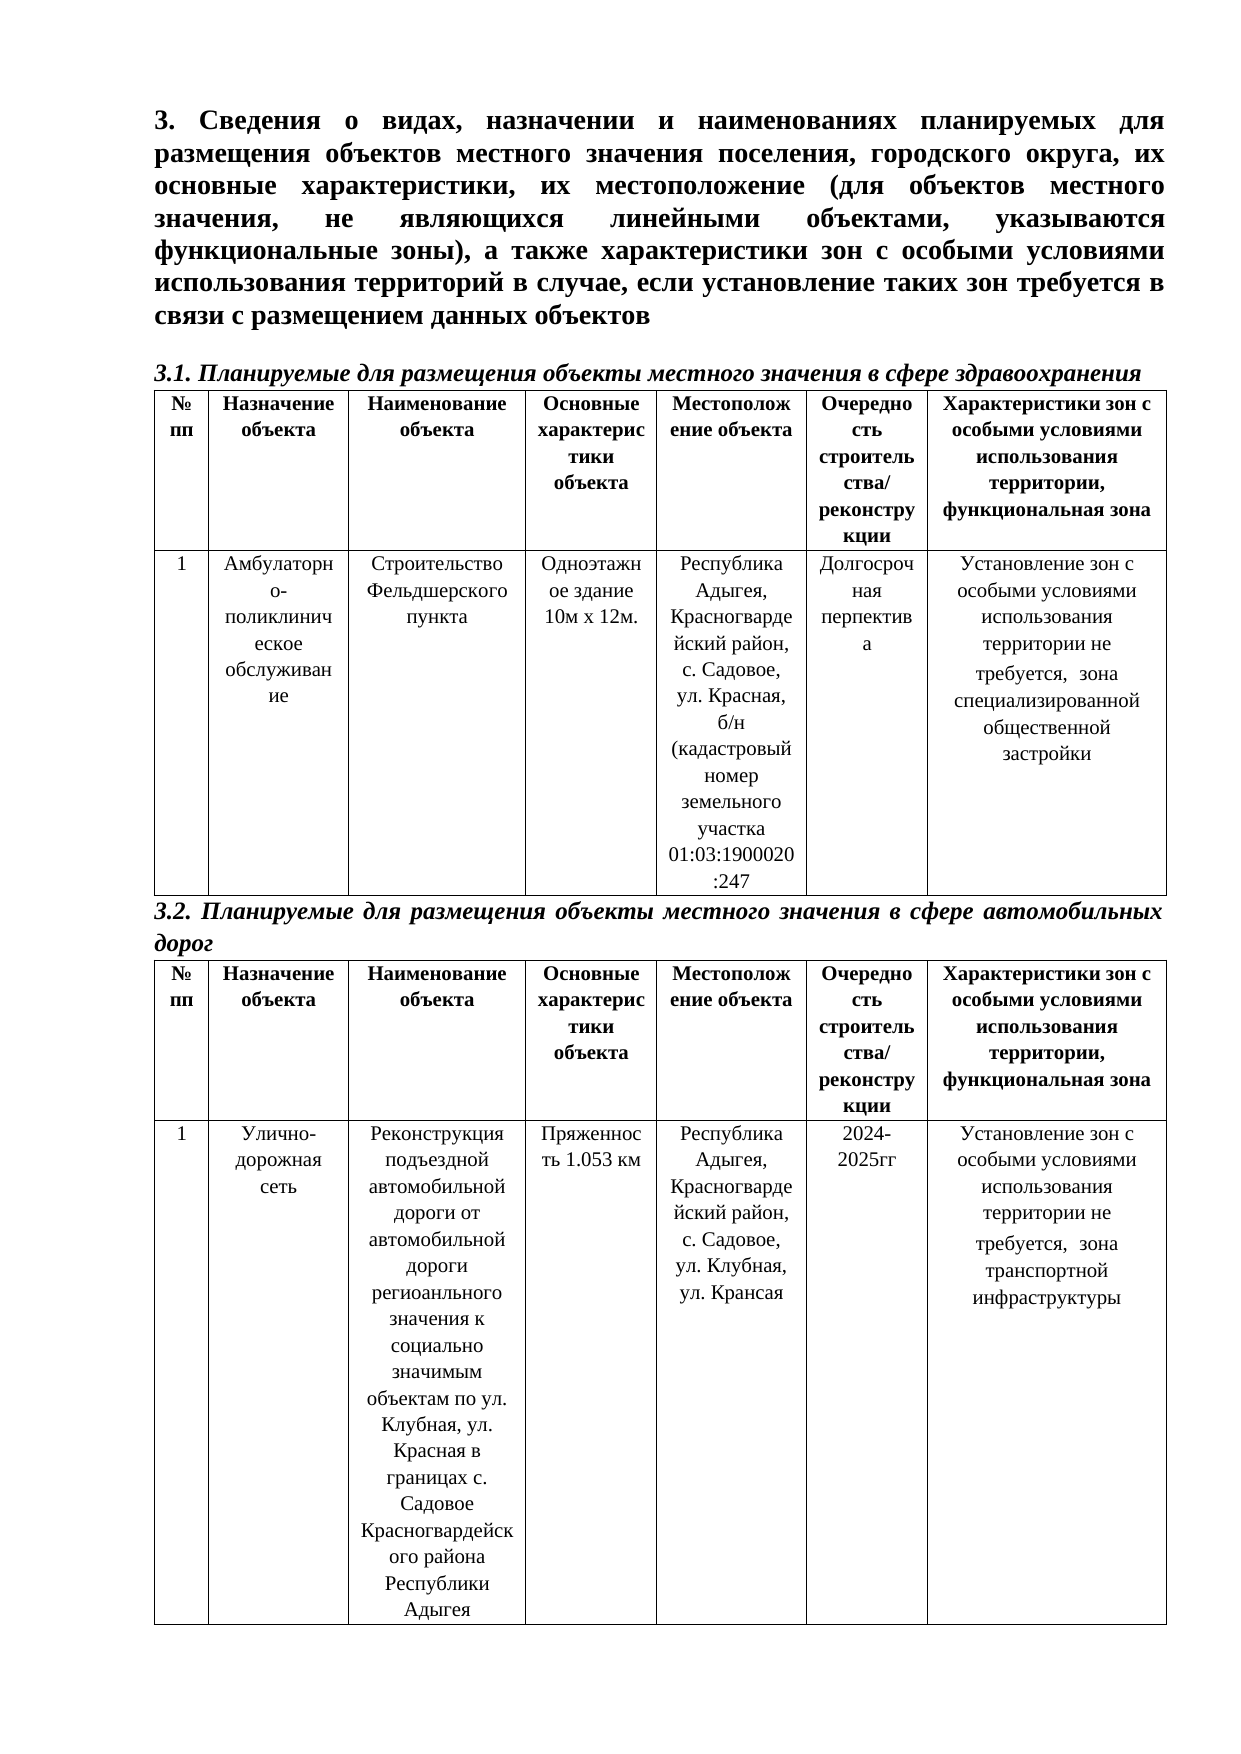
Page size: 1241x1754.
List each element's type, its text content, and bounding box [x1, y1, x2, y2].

table_cell 2024-2025гг [807, 1121, 927, 1623]
table_header Назначение объекта [209, 391, 348, 550]
table_header Очередность строительства/ реконструкции [807, 391, 927, 550]
table_cell Улично-дорожная сеть [209, 1121, 348, 1623]
table_cell Установление зон с особыми условиями использования территории не требуется, зона транспортной инфраструктуры [928, 1121, 1166, 1623]
table_cell Одноэтажное здание 10м х 12м. [526, 551, 656, 895]
table_header Характеристики зон с особыми условиями использования территории, функциональная зона [928, 391, 1166, 550]
subtitle 3.2. Планируемые для размещения объекты местного значения в сфере автомобильных дорог [154, 896, 1166, 957]
table_cell Амбулаторно-поликлиническое обслуживание [209, 551, 348, 895]
table_cell Республика Адыгея, Красногвардейский район, с. Садовое, ул. Клубная, ул. Крансая [657, 1121, 806, 1623]
table_header Наименование объекта [349, 961, 525, 1120]
table_header Основные характеристики объекта [526, 391, 656, 550]
subtitle 3.1. Планируемые для размещения объекты местного значения в сфере здравоохранения [154, 358, 1166, 387]
table_cell Установление зон с особыми условиями использования территории не требуется, зона специализированной общественной застройки [928, 551, 1166, 895]
table_cell Строительство Фельдшерского пункта [349, 551, 525, 895]
table_header Наименование объекта [349, 391, 525, 550]
table_cell Долгосрочная перпектива [807, 551, 927, 895]
subtitle 3. Сведения о видах, назначении и наименованиях планируемых для размещения объектов местного значения поселения, городского округа, их основные характеристики, их местоположение (для объектов местного значения, не являющихся линейными объектами, указываются функциональные зоны), а также характеристики зон с особыми условиями использования территорий в случае, если установление таких зон требуется в связи с размещением данных объектов [154, 103, 1166, 330]
table_cell Пряженность 1.053 км [526, 1121, 656, 1623]
table_header Местоположение объекта [657, 391, 806, 550]
table_header № пп [155, 961, 208, 1120]
table_header № пп [155, 391, 208, 550]
table_header Характеристики зон с особыми условиями использования территории, функциональная зона [928, 961, 1166, 1120]
table_header Местоположение объекта [657, 961, 806, 1120]
table_header Основные характеристики объекта [526, 961, 656, 1120]
table_header Очередность строительства/ реконструкции [807, 961, 927, 1120]
table_cell Республика Адыгея, Красногвардейский район, с. Садовое, ул. Красная, б/н (кадастровый номер земельного участка 01:03:1900020:247 [657, 551, 806, 895]
table_header Назначение объекта [209, 961, 348, 1120]
table_cell Реконструкция подъездной автомобильной дороги от автомобильной дороги региоанльного значения к социально значимым объектам по ул. Клубная, ул. Красная в границах с. Садовое Красногвардейского района Республики Адыгея [349, 1121, 525, 1623]
table_cell 1 [155, 551, 208, 895]
table_cell 1 [155, 1121, 208, 1623]
